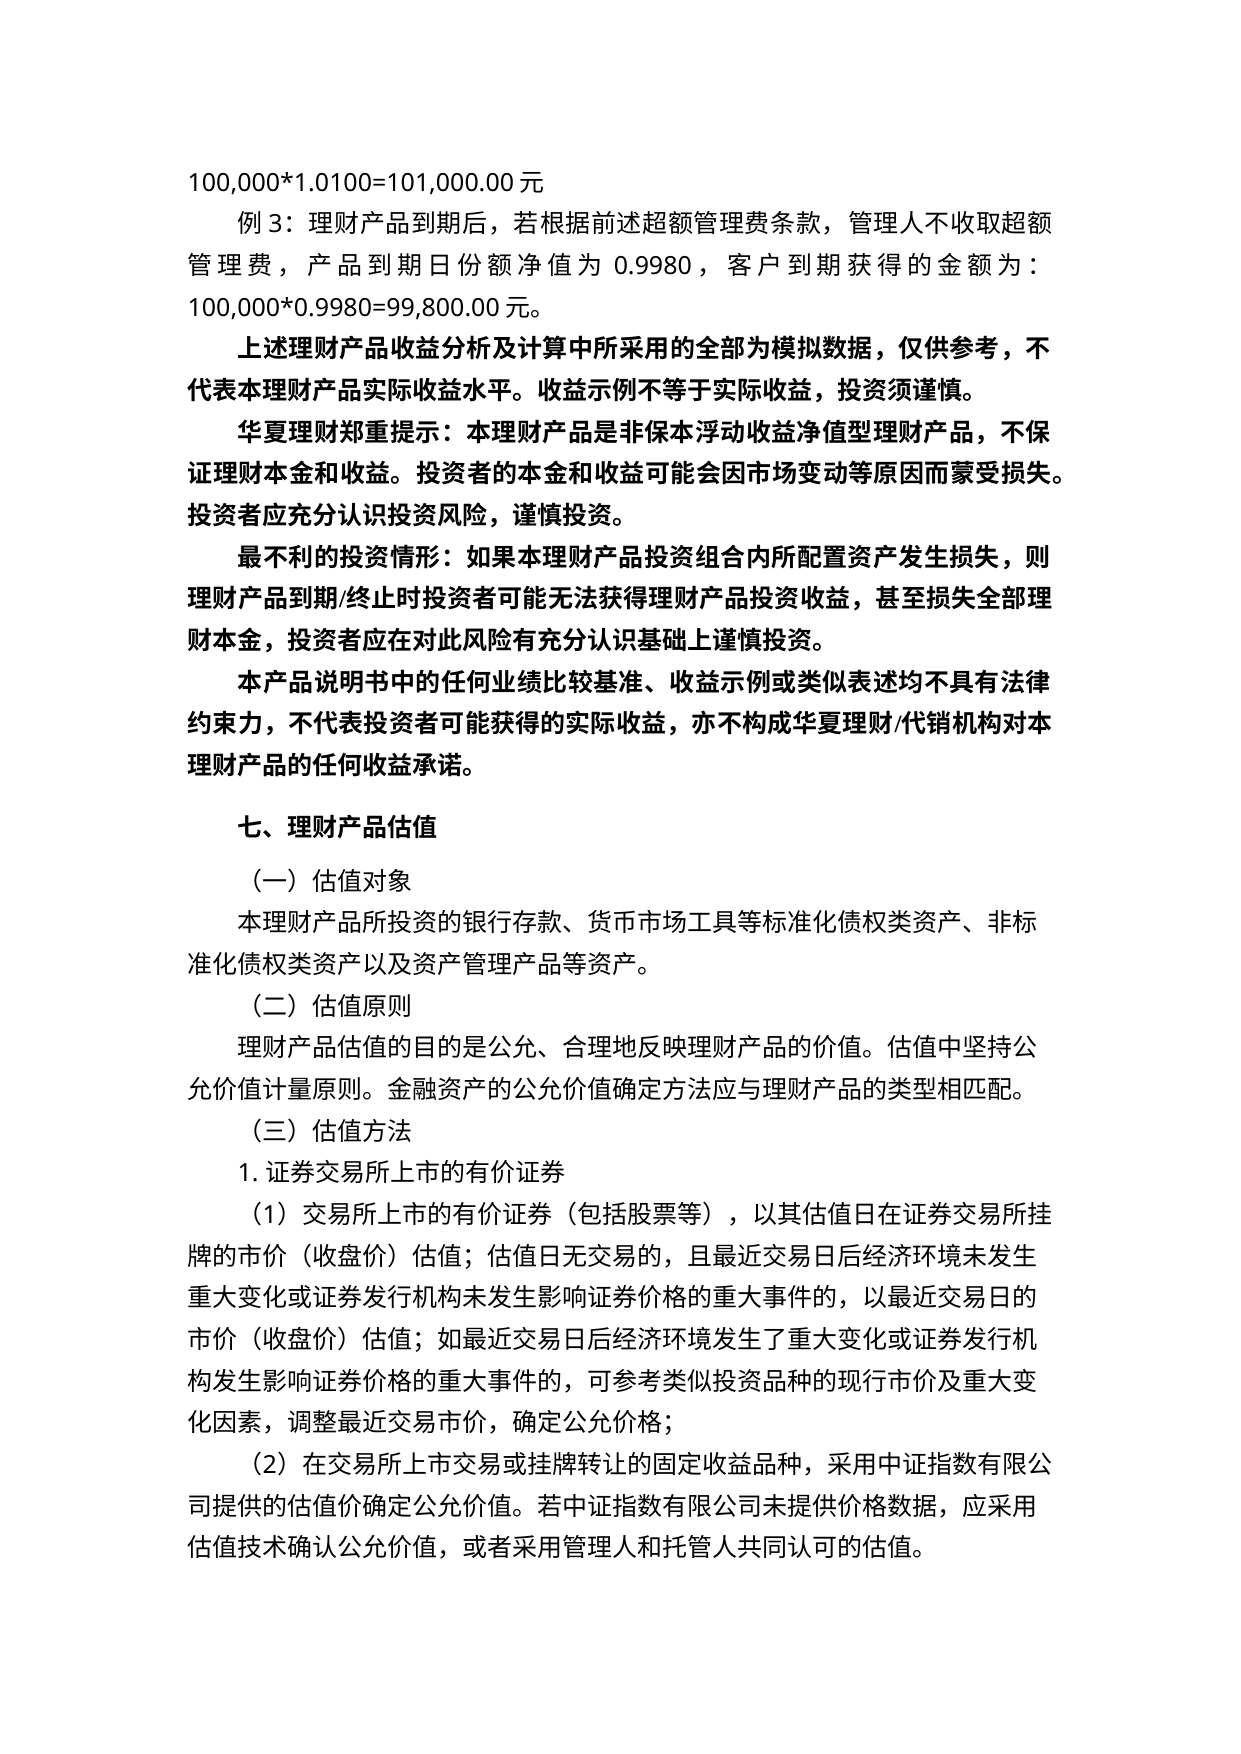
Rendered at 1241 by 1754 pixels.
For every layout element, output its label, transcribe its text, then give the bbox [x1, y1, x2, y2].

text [187, 162, 1053, 198]
text （1）交易所上市的有价证券（包括股票等），以其估值日在证券交易所挂牌的市价（收盘价）估值；估值日无交易的，且最近交易日后经济环境未发生重大变化或证券发行机构未发生影响证券价格的重大事件的，以最近交易日的市价（收盘价）估值；如最近交易日后经济环境发生了重大变化或证券发行机构发生影响证券价格的重大事件的，可参考类似投资品种的现行市价及重大变化因素，调整最近交易市价，确定公允价格； [187, 1194, 1053, 1439]
text （2）在交易所上市交易或挂牌转让的固定收益品种，采用中证指数有限公司提供的估值价确定公允价值。若中证指数有限公司未提供价格数据，应采用估值技术确认公允价值，或者采用管理人和托管人共同认可的估值。 [187, 1444, 1053, 1564]
text （一）估值对象 [187, 861, 1053, 897]
text 七、理财产品估值 [187, 803, 1053, 845]
text 本理财产品所投资的银行存款、货币市场工具等标准化债权类资产、非标准化债权类资产以及资产管理产品等资产。 [187, 903, 1053, 981]
text 最不利的投资情形：如果本理财产品投资组合内所配置资产发生损失，则理财产品到期/终止时投资者可能无法获得理财产品投资收益，甚至损失全部理财本金，投资者应在对此风险有充分认识基础上谨慎投资。 [187, 537, 1053, 657]
text 理财产品估值的目的是公允、合理地反映理财产品的价值。估值中坚持公允价值计量原则。金融资产的公允价值确定方法应与理财产品的类型相匹配。 [187, 1028, 1053, 1106]
text （二）估值原则 [187, 986, 1053, 1022]
text （三）估值方法 [187, 1111, 1053, 1147]
text 1. 证券交易所上市的有价证券 [187, 1153, 1053, 1189]
text 上述理财产品收益分析及计算中所采用的全部为模拟数据，仅供参考，不代表本理财产品实际收益水平。收益示例不等于实际收益，投资须谨慎。 [187, 329, 1053, 407]
text 华夏理财郑重提示：本理财产品是非保本浮动收益净值型理财产品，不保证理财本金和收益。投资者的本金和收益可能会因市场变动等原因而蒙受损失。投资者应充分认识投资风险，谨慎投资。 [187, 412, 1053, 532]
text 本产品说明书中的任何业绩比较基准、收益示例或类似表述均不具有法律约束力，不代表投资者可能获得的实际收益，亦不构成华夏理财/代销机构对本理财产品的任何收益承诺。 [187, 662, 1053, 782]
text 例3：理财产品到期后，若根据前述超额管理费条款，管理人不收取超额管理费，产品到期日份额净值为0.9980，客户到期获得的金额为：100,000*0.9980=99,800.00元。 [187, 204, 1053, 323]
